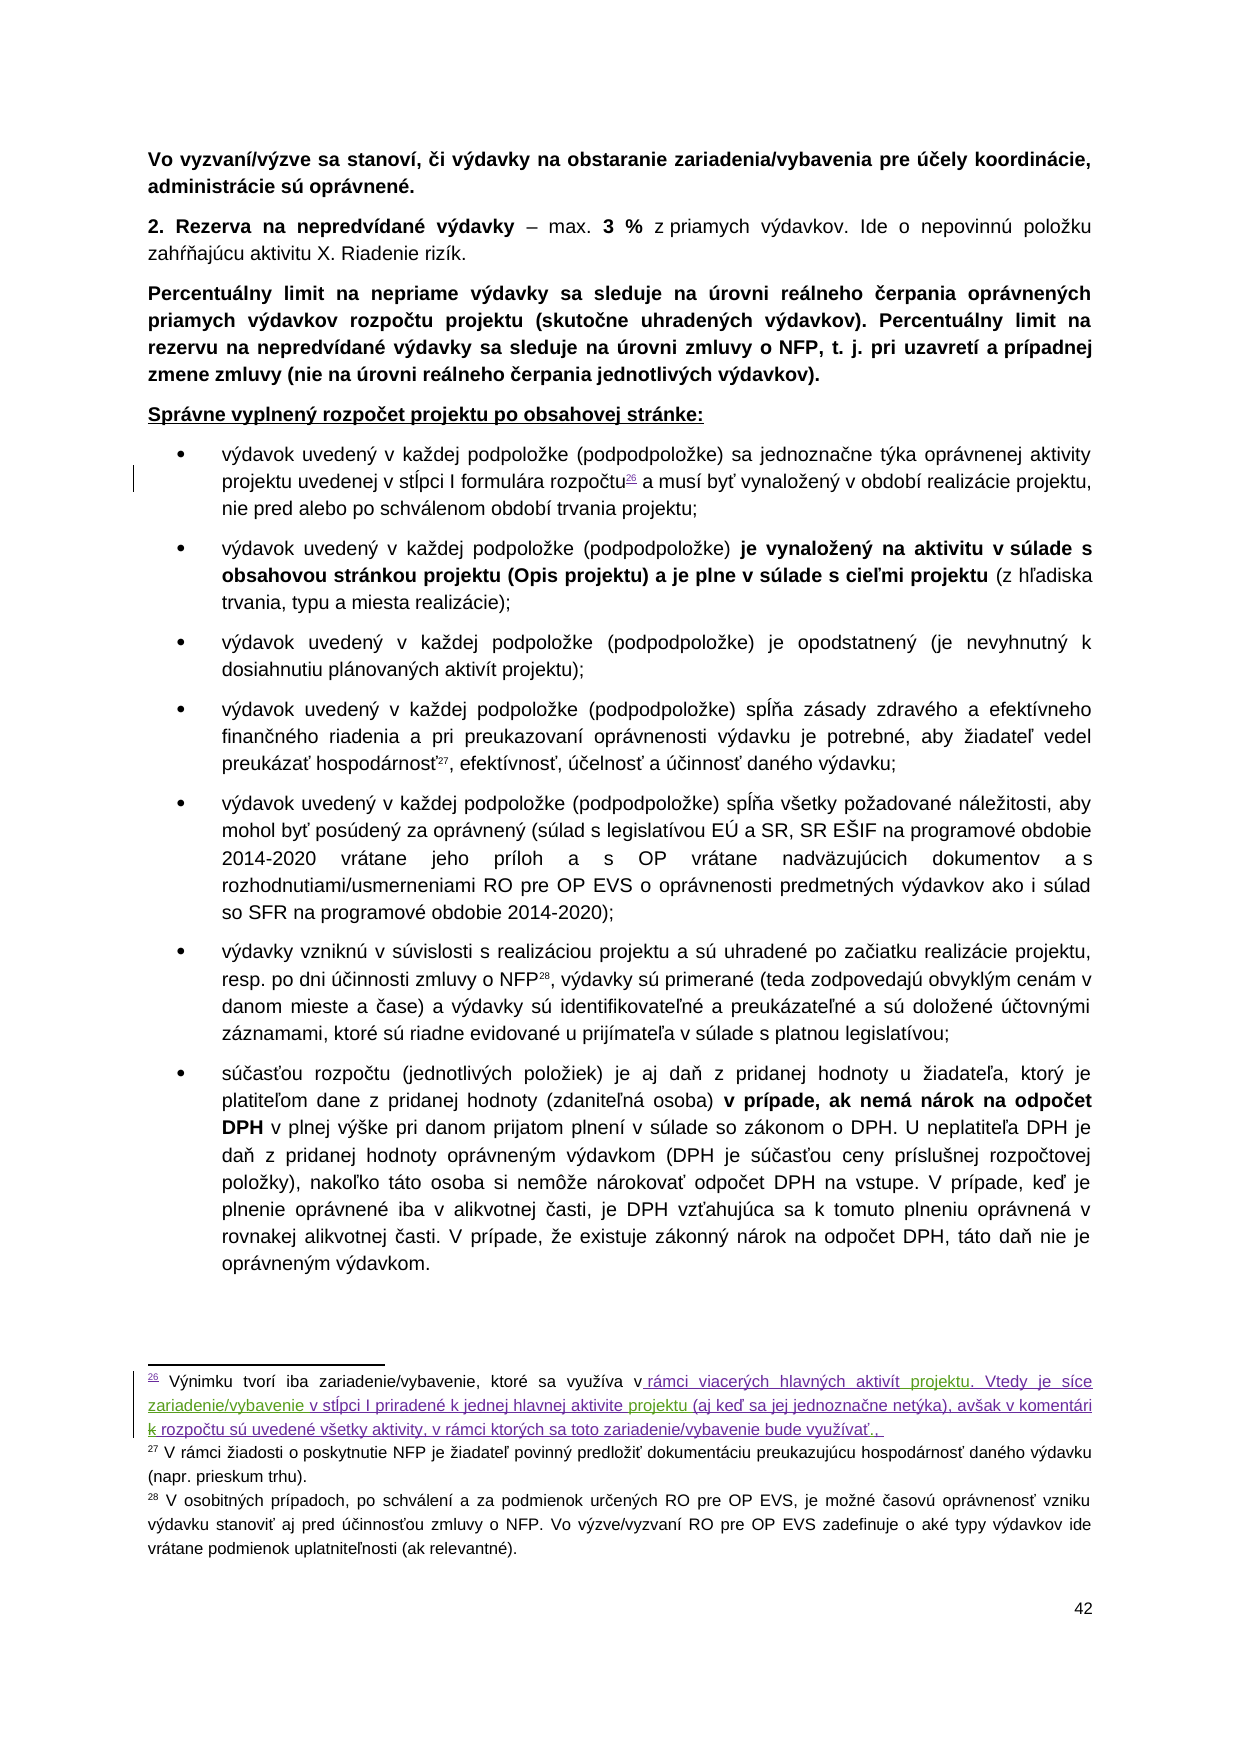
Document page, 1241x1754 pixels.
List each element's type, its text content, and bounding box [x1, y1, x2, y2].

list výdavok uvedený v každej podpoložke (podpodpoložke) je opodstatnený (je nevyhnutný k dosiahnutiu plánovaných aktivít projektu); [177, 631, 1092, 681]
list výdavok uvedený v každej podpoložke (podpodpoložke) spĺňa všetky požadované náležitosti, aby mohol byť posúdený za oprávnený (súlad s legislatívou EÚ a SR, SR EŠIF na programové obdobie 2014-2020 vrátane jeho príloh a s OP vrátane nadväzujúcich dokumentov a s rozhodnutiami/usmerneniami RO pre OP EVS o oprávnenosti predmetných výdavkov ako i súlad so SFR na programové obdobie 2014-2020); [177, 792, 1092, 923]
list súčasťou rozpočtu (jednotlivých položiek) je aj daň z pridanej hodnoty u žiadateľa, ktorý je platiteľom dane z pridanej hodnoty (zdaniteľná osoba) v prípade, ak nemá nárok na odpočet DPH v plnej výške pri danom prijatom plnení v súlade so zákonom o DPH. U neplatiteľa DPH je daň z pridanej hodnoty oprávneným výdavkom (DPH je súčasťou ceny príslušnej rozpočtovej položky), nakoľko táto osoba si nemôže nárokovať odpočet DPH na vstupe. V prípade, keď je plnenie oprávnené iba v alikvotnej časti, je DPH vzťahujúca sa k tomuto plneniu oprávnená v rovnakej alikvotnej časti. V prípade, že existuje zákonný nárok na odpočet DPH, táto daň nie je oprávneným výdavkom. [177, 1062, 1092, 1275]
text 2. Rezerva na nepredvídané výdavky – max. 3 % z priamych výdavkov. Ide o nepovinnú položku zahŕňajúcu aktivitu X. Riadenie rizík. [148, 214, 1092, 264]
list výdavok uvedený v každej podpoložke (podpodpoložke) je vynaložený na aktivitu v súlade s obsahovou stránkou projektu (Opis projektu) a je plne v súlade s cieľmi projektu (z hľadiska trvania, typu a miesta realizácie); [177, 537, 1092, 614]
text Vo vyzvaní/výzve sa stanoví, či výdavky na obstaranie zariadenia/vybavenia pre účely koordinácie, administrácie sú oprávnené. [148, 148, 1092, 198]
list výdavok uvedený v každej podpoložke (podpodpoložke) spĺňa zásady zdravého a efektívneho finančného riadenia a pri preukazovaní oprávnenosti výdavku je potrebné, aby žiadateľ vedel preukázať hospodárnosť, efektívnosť, účelnosť a účinnosť daného výdavku; [177, 698, 1092, 775]
text Správne vyplnený rozpočet projektu po obsahovej stránke: [148, 403, 1092, 425]
list výdavok uvedený v každej podpoložke (podpodpoložke) sa jednoznačne týka oprávnenej aktivity projektu uvedenej v stĺpci I formulára rozpočtu a musí byť vynaložený v období realizácie projektu, nie pred alebo po schválenom období trvania projektu; [177, 442, 1092, 519]
text Percentuálny limit na nepriame výdavky sa sleduje na úrovni reálneho čerpania oprávnených priamych výdavkov rozpočtu projektu (skutočne uhradených výdavkov). Percentuálny limit na rezervu na nepredvídané výdavky sa sleduje na úrovni zmluvy o NFP, t. j. pri uzavretí a prípadnej zmene zmluvy (nie na úrovni reálneho čerpania jednotlivých výdavkov). [148, 281, 1092, 386]
list výdavky vzniknú v súvislosti s realizáciou projektu a sú uhradené po začiatku realizácie projektu, resp. po dni účinnosti zmluvy o NFP, výdavky sú primerané (teda zodpovedajú obvyklým cenám v danom mieste a čase) a výdavky sú identifikovateľné a preukázateľné a sú doložené účtovnými záznamami, ktoré sú riadne evidované u prijímateľa v súlade s platnou legislatívou; [177, 940, 1092, 1045]
